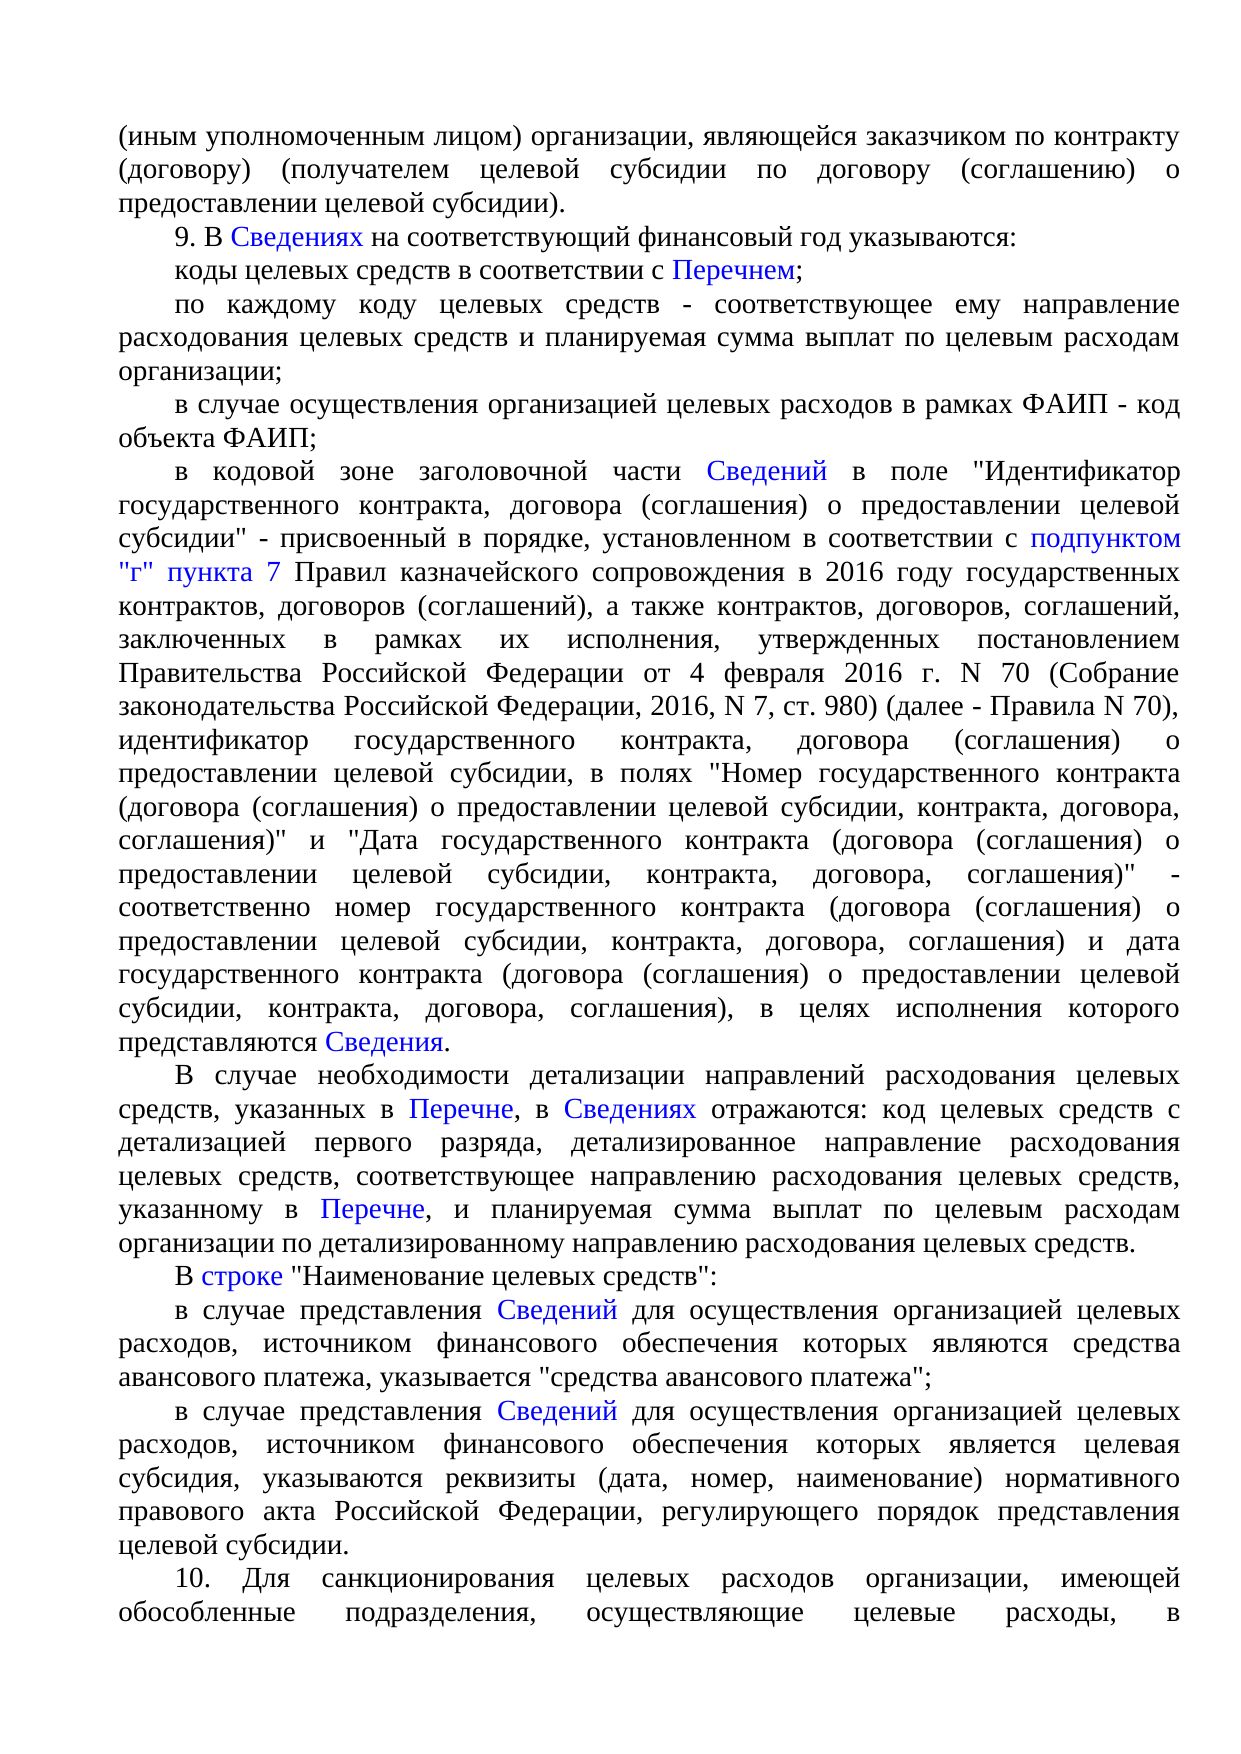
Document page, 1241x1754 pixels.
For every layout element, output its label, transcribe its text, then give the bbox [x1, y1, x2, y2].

text в кодовой зоне заголовочной части Сведений в поле "Идентификатор государственного контракта, договора (соглашения) о предоставлении целевой субсидии" - присвоенный в порядке, установленном в соответствии с подпунктом "г" пункта 7 Правил казначейского сопровождения в 2016 году государственных контрактов, договоров (соглашений), а также контрактов, договоров, соглашений, заключенных в рамках их исполнения, утвержденных постановлением Правительства Российской Федерации от 4 февраля 2016 г. N 70 (Собрание законодательства Российской Федерации, 2016, N 7, ст. 980) (далее - Правила N 70), идентификатор государственного контракта, договора (соглашения) о предоставлении целевой субсидии, в полях "Номер государственного контракта (договора (соглашения) о предоставлении целевой субсидии, контракта, договора, соглашения)" и "Дата государственного контракта (договора (соглашения) о предоставлении целевой субсидии, контракта, договора, соглашения)" - соответственно номер государственного контракта (договора (соглашения) о предоставлении целевой субсидии, контракта, договора, соглашения) и дата государственного контракта (договора (соглашения) о предоставлении целевой субсидии, контракта, договора, соглашения), в целях исполнения которого представляются Сведения. [118, 453, 1181, 1057]
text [118, 118, 1181, 219]
text по каждому коду целевых средств - соответствующее ему направление расходования целевых средств и планируемая сумма выплат по целевым расходам организации; [118, 286, 1181, 386]
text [118, 1560, 1181, 1627]
text коды целевых средств в соответствии с Перечнем; [118, 252, 1181, 286]
text в случае осуществления организацией целевых расходов в рамках ФАИП - код объекта ФАИП; [118, 386, 1181, 453]
text В строке "Наименование целевых средств": [118, 1258, 1181, 1292]
text В случае необходимости детализации направлений расходования целевых средств, указанных в Перечне, в Сведениях отражаются: код целевых средств с детализацией первого разряда, детализированное направление расходования целевых средств, соответствующее направлению расходования целевых средств, указанному в Перечне, и планируемая сумма выплат по целевым расходам организации по детализированному направлению расходования целевых средств. [118, 1057, 1181, 1258]
text в случае представления Сведений для осуществления организацией целевых расходов, источником финансового обеспечения которых являются средства авансового платежа, указывается "средства авансового платежа"; [118, 1292, 1181, 1393]
text в случае представления Сведений для осуществления организацией целевых расходов, источником финансового обеспечения которых является целевая субсидия, указываются реквизиты (дата, номер, наименование) нормативного правового акта Российской Федерации, регулирующего порядок представления целевой субсидии. [118, 1393, 1181, 1560]
text 9. В Сведениях на соответствующий финансовый год указываются: [118, 219, 1181, 252]
